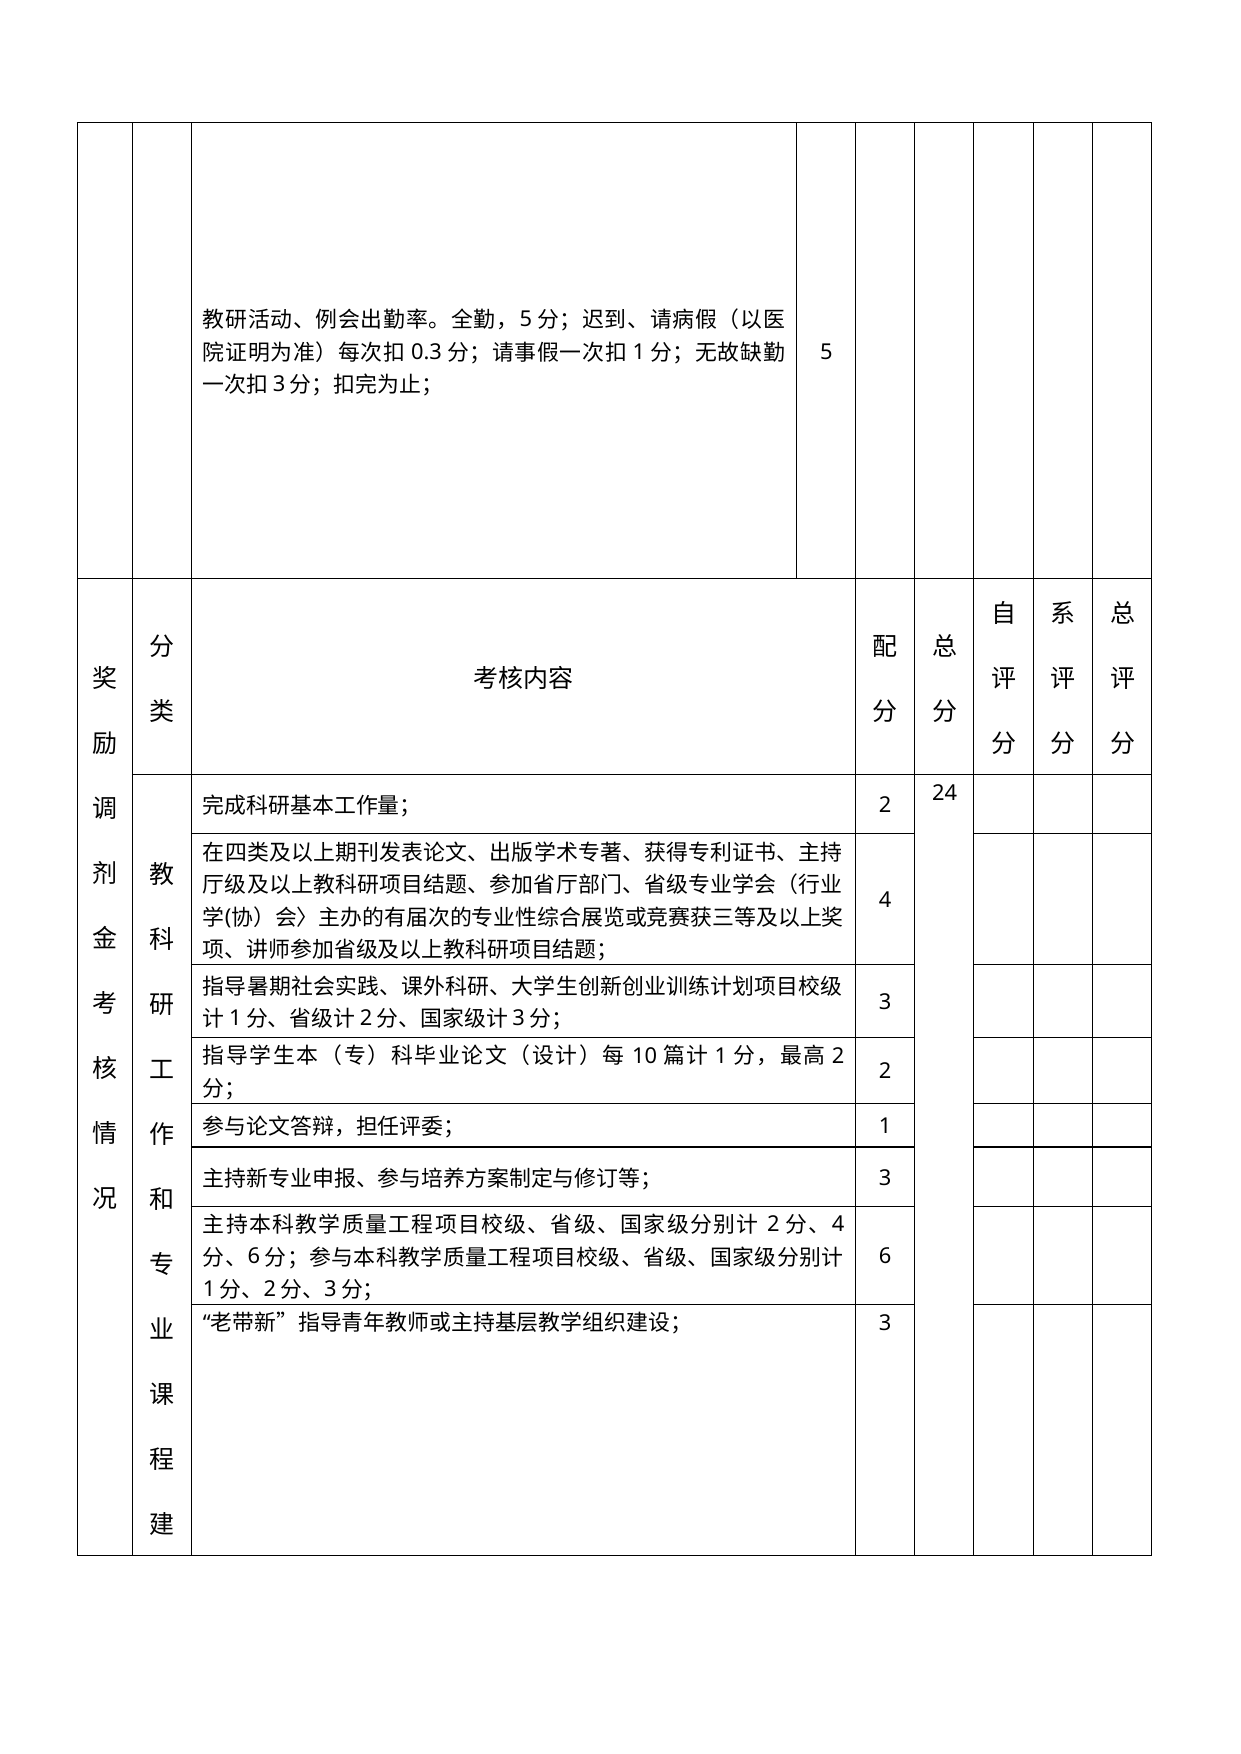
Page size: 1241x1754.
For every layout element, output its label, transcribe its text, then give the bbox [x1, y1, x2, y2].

table_cell 2 [856, 775, 914, 833]
table_cell 分类 [133, 579, 191, 774]
table_cell 3 [856, 1148, 914, 1206]
table_cell 指导学生本（专）科毕业论文（设计）每10篇计1分，最高2分； [192, 1038, 855, 1103]
table_cell [1034, 775, 1092, 833]
table_cell [1034, 123, 1092, 578]
table_cell 完成科研基本工作量； [192, 775, 855, 833]
table_cell [974, 1305, 1033, 1555]
table_cell [1093, 1038, 1151, 1103]
table_cell 奖励调剂金考核情况 [78, 579, 132, 1555]
table_cell [974, 834, 1033, 964]
table_cell [1093, 1207, 1151, 1304]
table_cell [1034, 1104, 1092, 1146]
table_cell [1034, 1207, 1092, 1304]
table_cell [1034, 965, 1092, 1037]
table_cell [1093, 965, 1151, 1037]
table_cell 主持本科教学质量工程项目校级、省级、国家级分别计2分、4分、6分；参与本科教学质量工程项目校级、省级、国家级分别计1分、2分、3分； [192, 1207, 855, 1304]
table_cell [1093, 1104, 1151, 1146]
table_cell 教科研工作 和专业课程建设 [133, 775, 191, 1555]
table_cell 考核内容 [192, 579, 855, 774]
table_cell 配分 [856, 579, 914, 774]
table_cell 4 [856, 834, 914, 964]
table_cell 自评分 [974, 579, 1033, 774]
table_cell [1093, 834, 1151, 964]
table_cell [1034, 1148, 1092, 1206]
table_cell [192, 1305, 855, 1555]
table_cell 总分 [915, 579, 973, 774]
table_cell 3 [856, 965, 914, 1037]
table_cell 24 [915, 775, 973, 1555]
table_cell [974, 1148, 1033, 1206]
table_cell [1093, 123, 1151, 578]
table_cell 在四类及以上期刊发表论文、出版学术专著、获得专利证书、主持厅级及以上教科研项目结题、参加省厅部门、省级专业学会（行业学(协）会〉主办的有届次的专业性综合展览或竞赛获三等及以上奖项、讲师参加省级及以上教科研项目结题； [192, 834, 855, 964]
table_cell [974, 775, 1033, 833]
table_cell [1034, 1038, 1092, 1103]
table_cell [1034, 834, 1092, 964]
table_cell [974, 1038, 1033, 1103]
table_cell [1093, 775, 1151, 833]
table_cell 6 [856, 1207, 914, 1304]
table_cell [1093, 1148, 1151, 1206]
table_cell 主持新专业申报、参与培养方案制定与修订等； [192, 1148, 855, 1206]
table_cell 3 [856, 1305, 914, 1555]
table_cell 指导暑期社会实践、课外科研、大学生创新创业训练计划项目校级计1分、省级计2分、国家级计3分； [192, 965, 855, 1037]
table_cell [974, 1207, 1033, 1304]
table_cell [974, 123, 1033, 578]
table_cell 系评分 [1034, 579, 1092, 774]
table_cell [974, 965, 1033, 1037]
table_cell [974, 1104, 1033, 1146]
table_cell 5 [797, 123, 855, 578]
table_cell 2 [856, 1038, 914, 1103]
table_cell 参与论文答辩，担任评委； [192, 1104, 855, 1146]
table_cell [1093, 1305, 1151, 1555]
table_cell 总评分 [1093, 579, 1151, 774]
table_cell 1 [856, 1104, 914, 1146]
table_cell 教研活动、例会出勤率。全勤，5分；迟到、请病假（以医院证明为准）每次扣0.3分；请事假一次扣1分；无故缺勤一次扣3分；扣完为止； [192, 123, 796, 578]
table_cell [1034, 1305, 1092, 1555]
